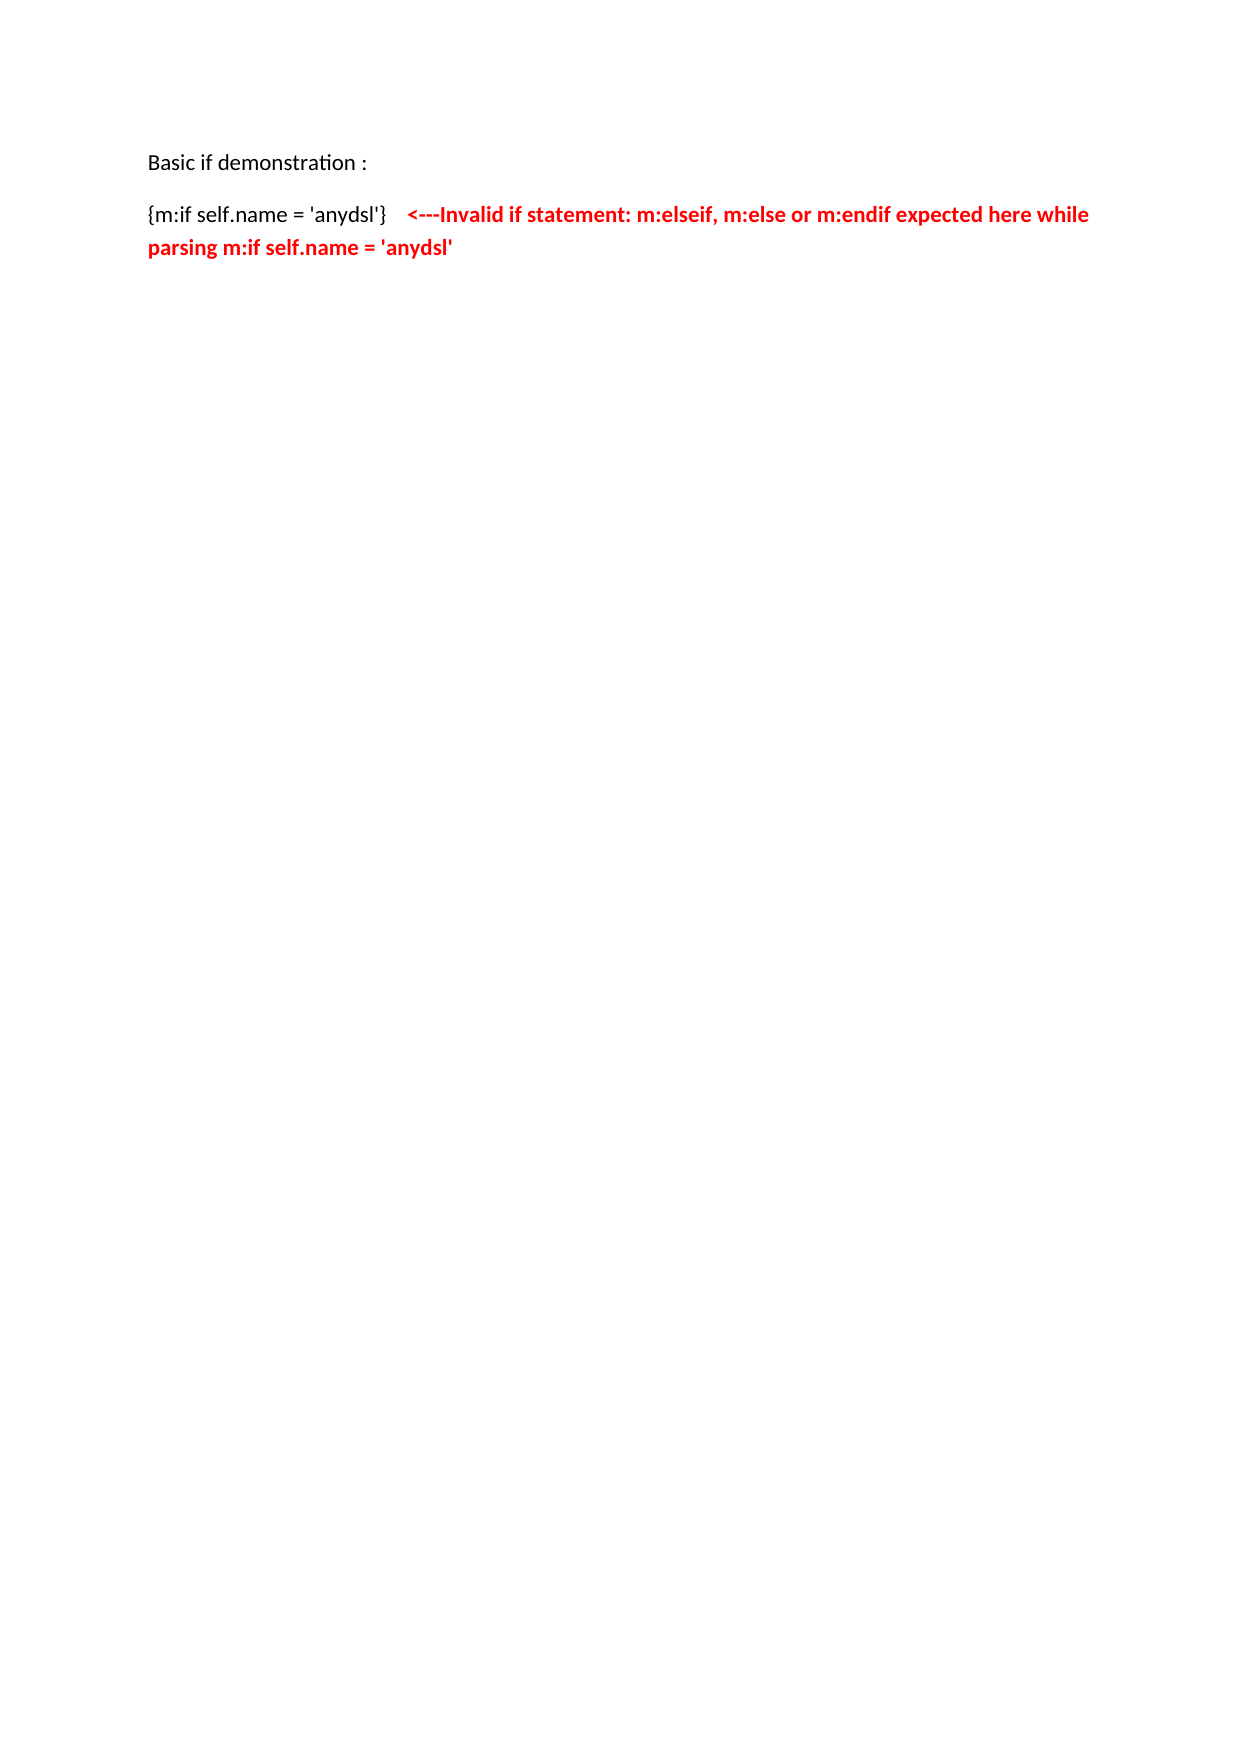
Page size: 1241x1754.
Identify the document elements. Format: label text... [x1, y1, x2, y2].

text {m:if self.name = 'anydsl'} <---Invalid if statement: m:elseif, m:else or m:endif expected here while parsing m:if self.name = 'anydsl' [148, 201, 1093, 261]
text Basic if demonstration : [148, 148, 1093, 176]
